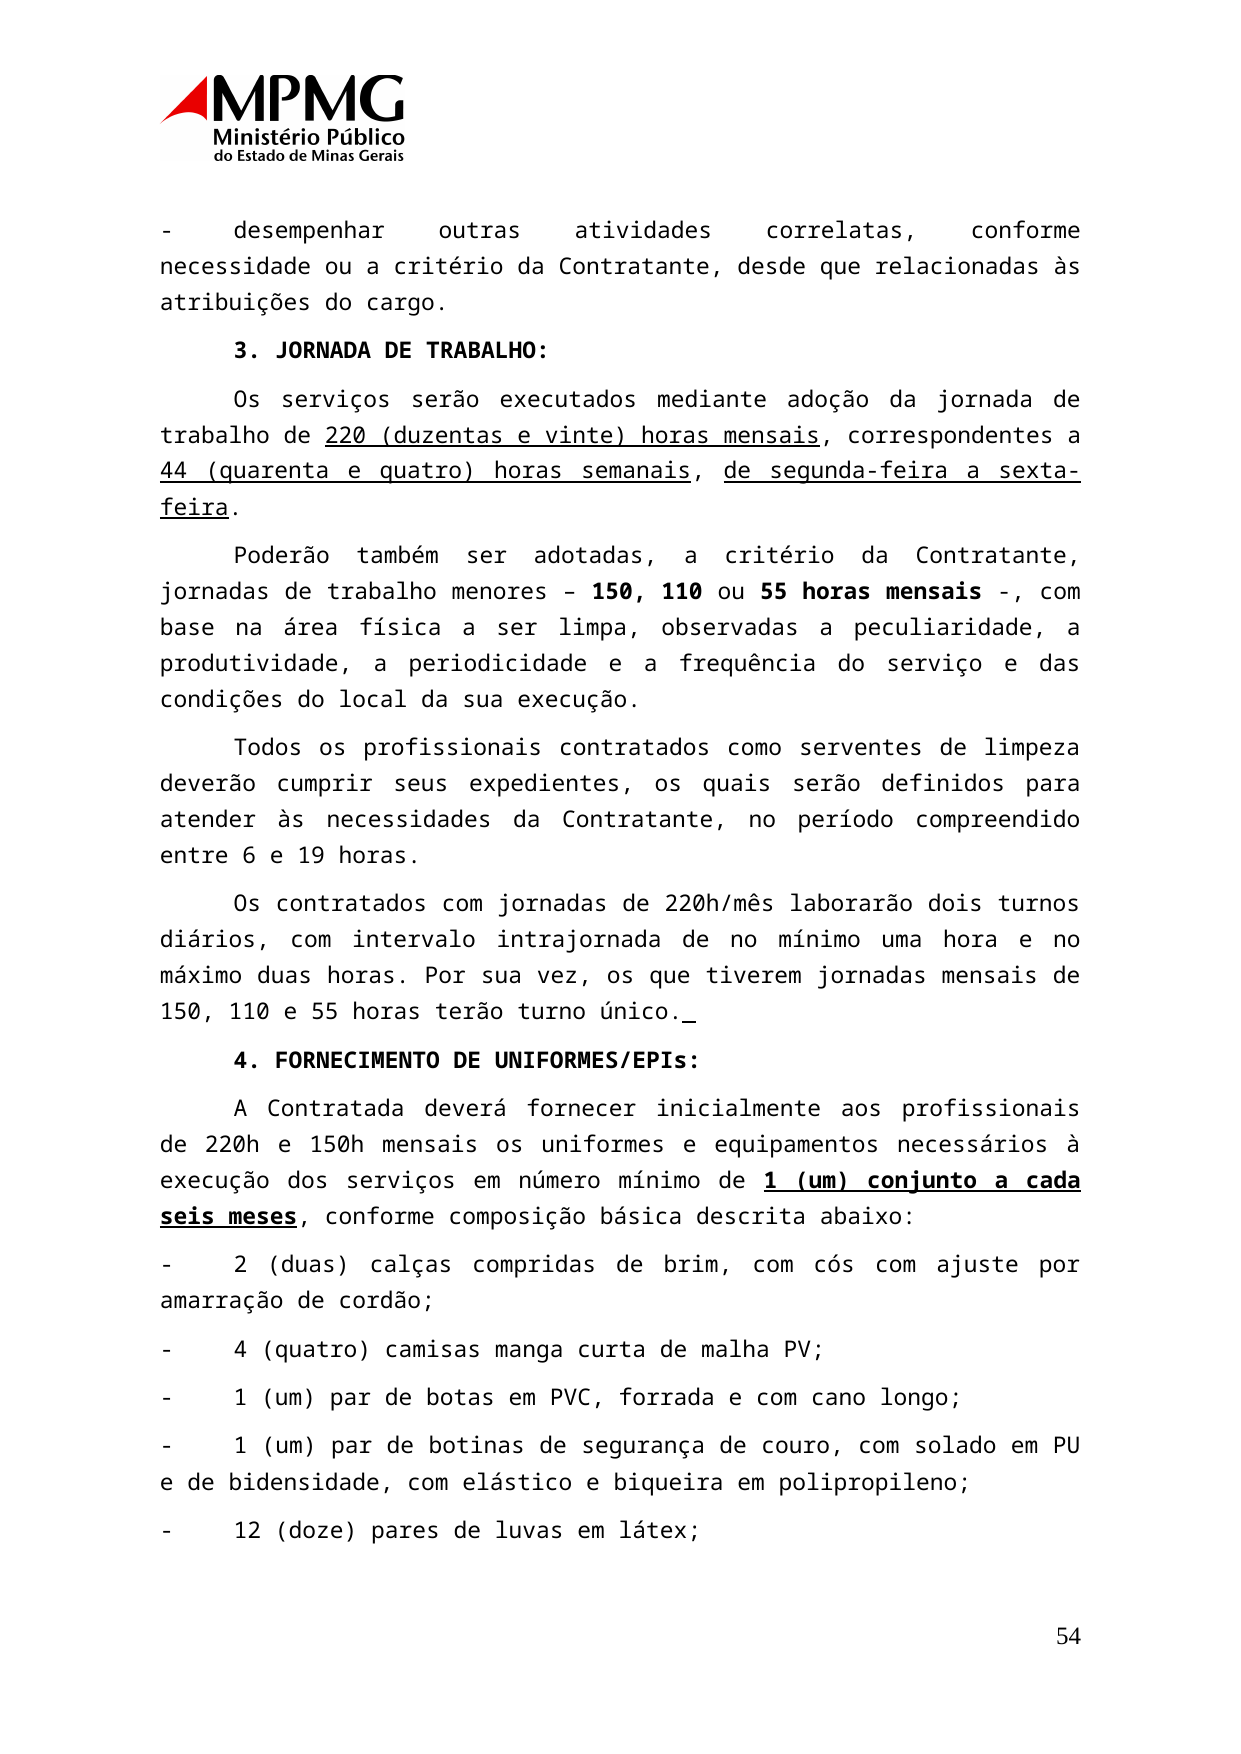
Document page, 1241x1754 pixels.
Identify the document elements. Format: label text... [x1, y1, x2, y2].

text 4. FORNECIMENTO DE UNIFORMES/EPIs: [159, 1043, 1081, 1075]
text - desempenhar outras atividades correlatas, conforme necessidade ou a critério da Contratante, desde que relacionadas às atribuições do cargo. [159, 214, 1081, 317]
text - 2 (duas) calças compridas de brim, com cós com ajuste por amarração de cordão; [159, 1248, 1081, 1315]
text Todos os profissionais contratados como serventes de limpeza deverão cumprir seus expedientes, os quais serão definidos para atender às necessidades da Contratante, no período compreendido entre 6 e 19 horas. [159, 731, 1081, 870]
text A Contratada deverá fornecer inicialmente aos profissionais de 220h e 150h mensais os uniformes e equipamentos necessários à execução dos serviços em número mínimo de 1 (um) conjunto a cada seis meses, conforme composição básica descrita abaixo: [159, 1092, 1081, 1231]
text - 4 (quatro) camisas manga curta de malha PV; [159, 1333, 1081, 1364]
text Os serviços serão executados mediante adoção da jornada de trabalho de 220 (duzentas e vinte) horas mensais, correspondentes a 44 (quarenta e quatro) horas semanais, de segunda-feira a sexta-feira. [159, 383, 1081, 522]
text 3. JORNADA DE TRABALHO: [159, 334, 1081, 365]
text - 12 (doze) pares de luvas em látex; [159, 1514, 1081, 1545]
text Os contratados com jornadas de 220h/mês laborarão dois turnos diários, com intervalo intrajornada de no mínimo uma hora e no máximo duas horas. Por sua vez, os que tiverem jornadas mensais de 150, 110 e 55 horas terão turno único. [159, 887, 1081, 1026]
text Poderão também ser adotadas, a critério da Contratante, jornadas de trabalho menores – 150, 110 ou 55 horas mensais -, com base na área física a ser limpa, observadas a peculiaridade, a produtividade, a periodicidade e a frequência do serviço e das condições do local da sua execução. [159, 539, 1081, 714]
text - 1 (um) par de botas em PVC, forrada e com cano longo; [159, 1381, 1081, 1412]
picture [159, 75, 405, 161]
text - 1 (um) par de botinas de segurança de couro, com solado em PU e de bidensidade, com elástico e biqueira em polipropileno; [159, 1429, 1081, 1497]
